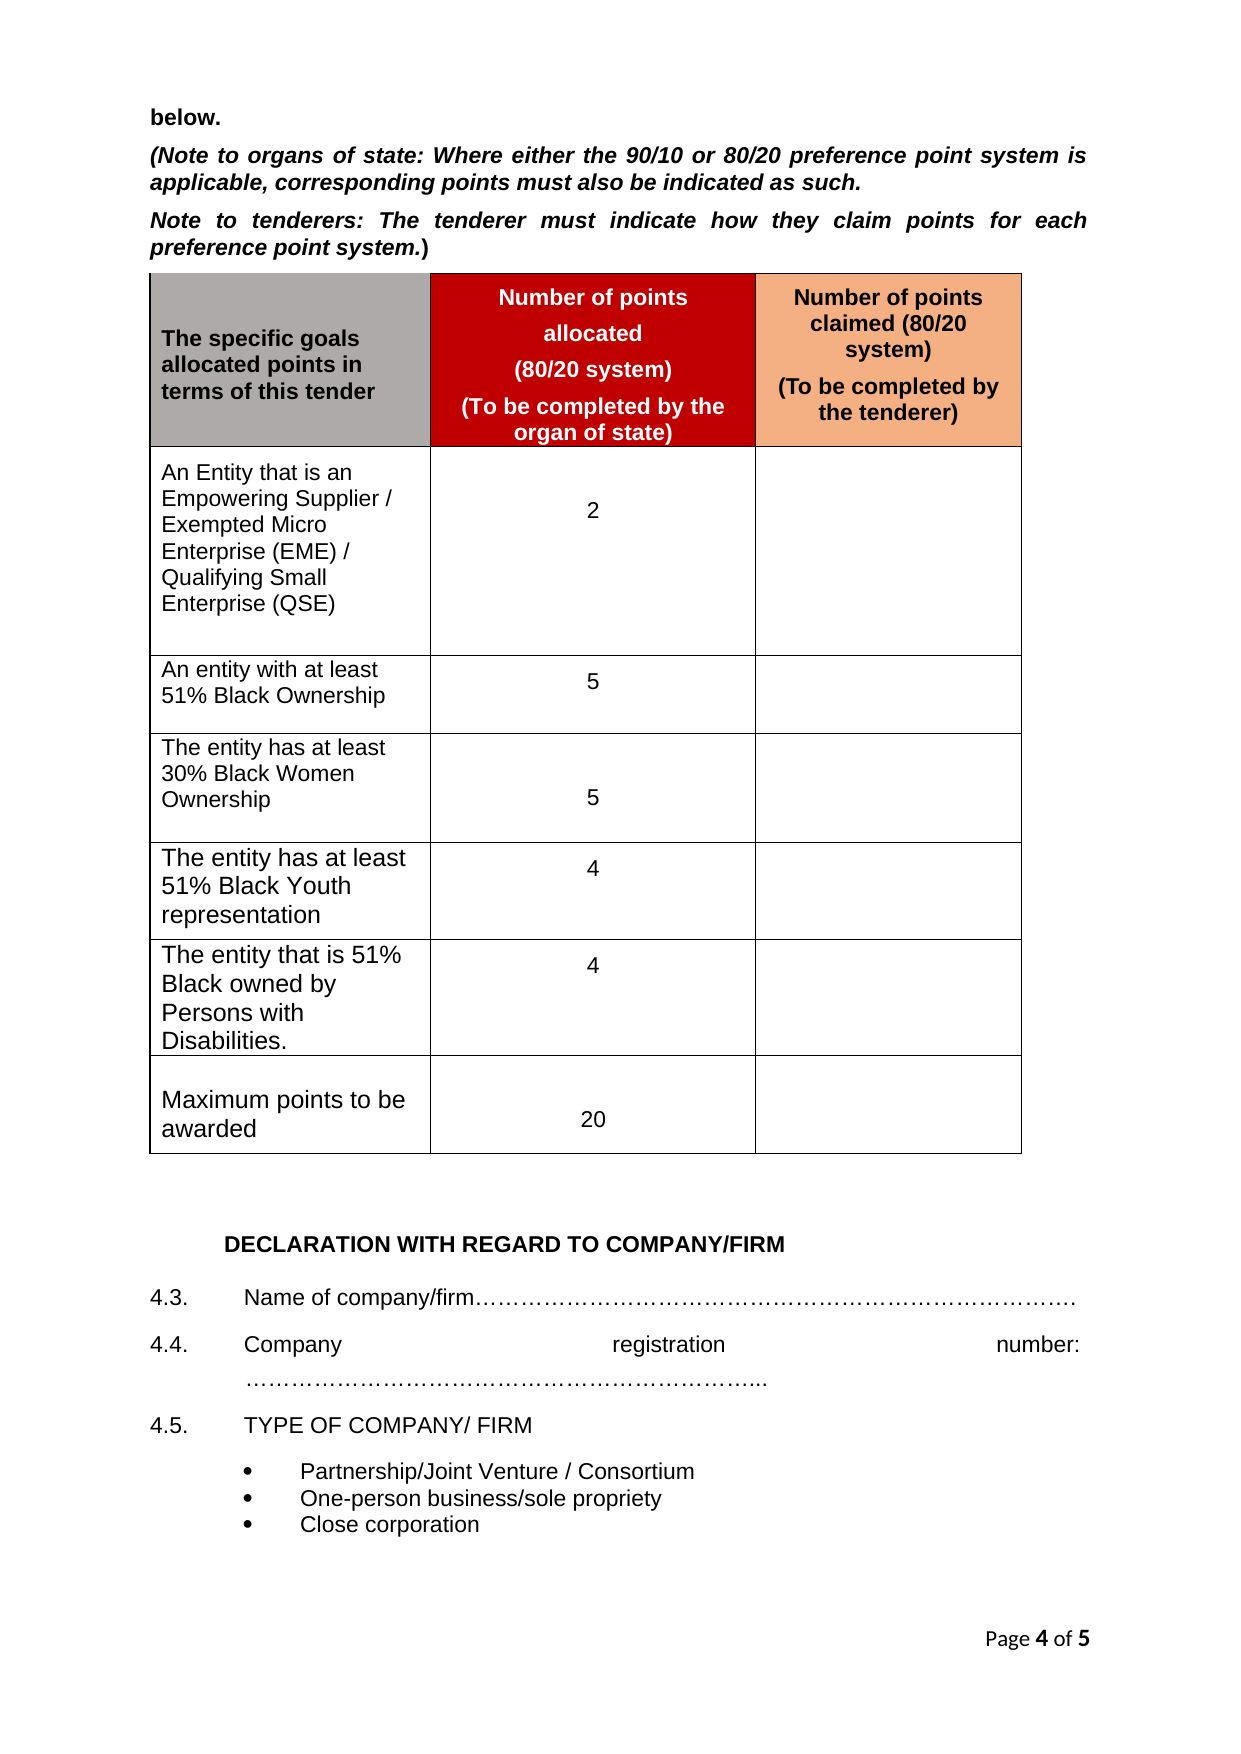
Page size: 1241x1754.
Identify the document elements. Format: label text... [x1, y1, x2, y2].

text (Note to organs of state: Where either the 90/10 or 80/20 preference point system is applicable, corresponding points must also be indicated as such. [150, 142, 1090, 195]
table_cell 5 [431, 734, 755, 842]
text One-person business/sole propriety [244, 1484, 1090, 1511]
table_cell The entity has at least 51% Black Youth representation [151, 843, 430, 939]
table_cell 2 [431, 447, 755, 655]
text Note to tenderers: The tenderer must indicate how they claim points for each preference point system.) [150, 207, 1090, 260]
table_cell The entity has at least 30% Black Women Ownership [151, 734, 430, 842]
table_cell [756, 656, 1021, 733]
text Partnership/Joint Venture / Consortium [244, 1458, 1090, 1484]
table_header Number of points claimed (80/20 system) (To be completed by the tenderer) [756, 274, 1021, 446]
text DECLARATION WITH REGARD TO COMPANY/FIRM [150, 1231, 1090, 1258]
table_cell 4 [431, 843, 755, 939]
table_cell An Entity that is an Empowering Supplier / Exempted Micro Enterprise (EME) / Qualifying Small Enterprise (QSE) [151, 447, 430, 655]
table_cell 5 [431, 656, 755, 733]
table_cell [756, 447, 1021, 655]
table_cell [756, 734, 1021, 842]
list Company registration number: …………………………………………………………... [150, 1331, 1080, 1391]
table_cell Maximum points to be awarded [151, 1056, 430, 1153]
table_header The specific goals allocated points in terms of this tender [151, 273, 430, 446]
table_cell An entity with at least 51% Black Ownership [151, 656, 430, 733]
list Name of company/firm……………………………………………………………………. [150, 1284, 1090, 1310]
table_cell [756, 1056, 1021, 1153]
table_cell [756, 843, 1021, 939]
table_cell 20 [431, 1056, 755, 1153]
list TYPE OF COMPANY/ FIRM [150, 1412, 1090, 1438]
table_header Number of points allocated (80/20 system) (To be completed by the organ of state) [431, 274, 755, 446]
table_cell The entity that is 51% Black owned by Persons with Disabilities. [151, 940, 430, 1055]
table_cell 4 [431, 940, 755, 1055]
text Close corporation [244, 1511, 1090, 1537]
table_cell [756, 940, 1021, 1055]
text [150, 103, 1090, 130]
